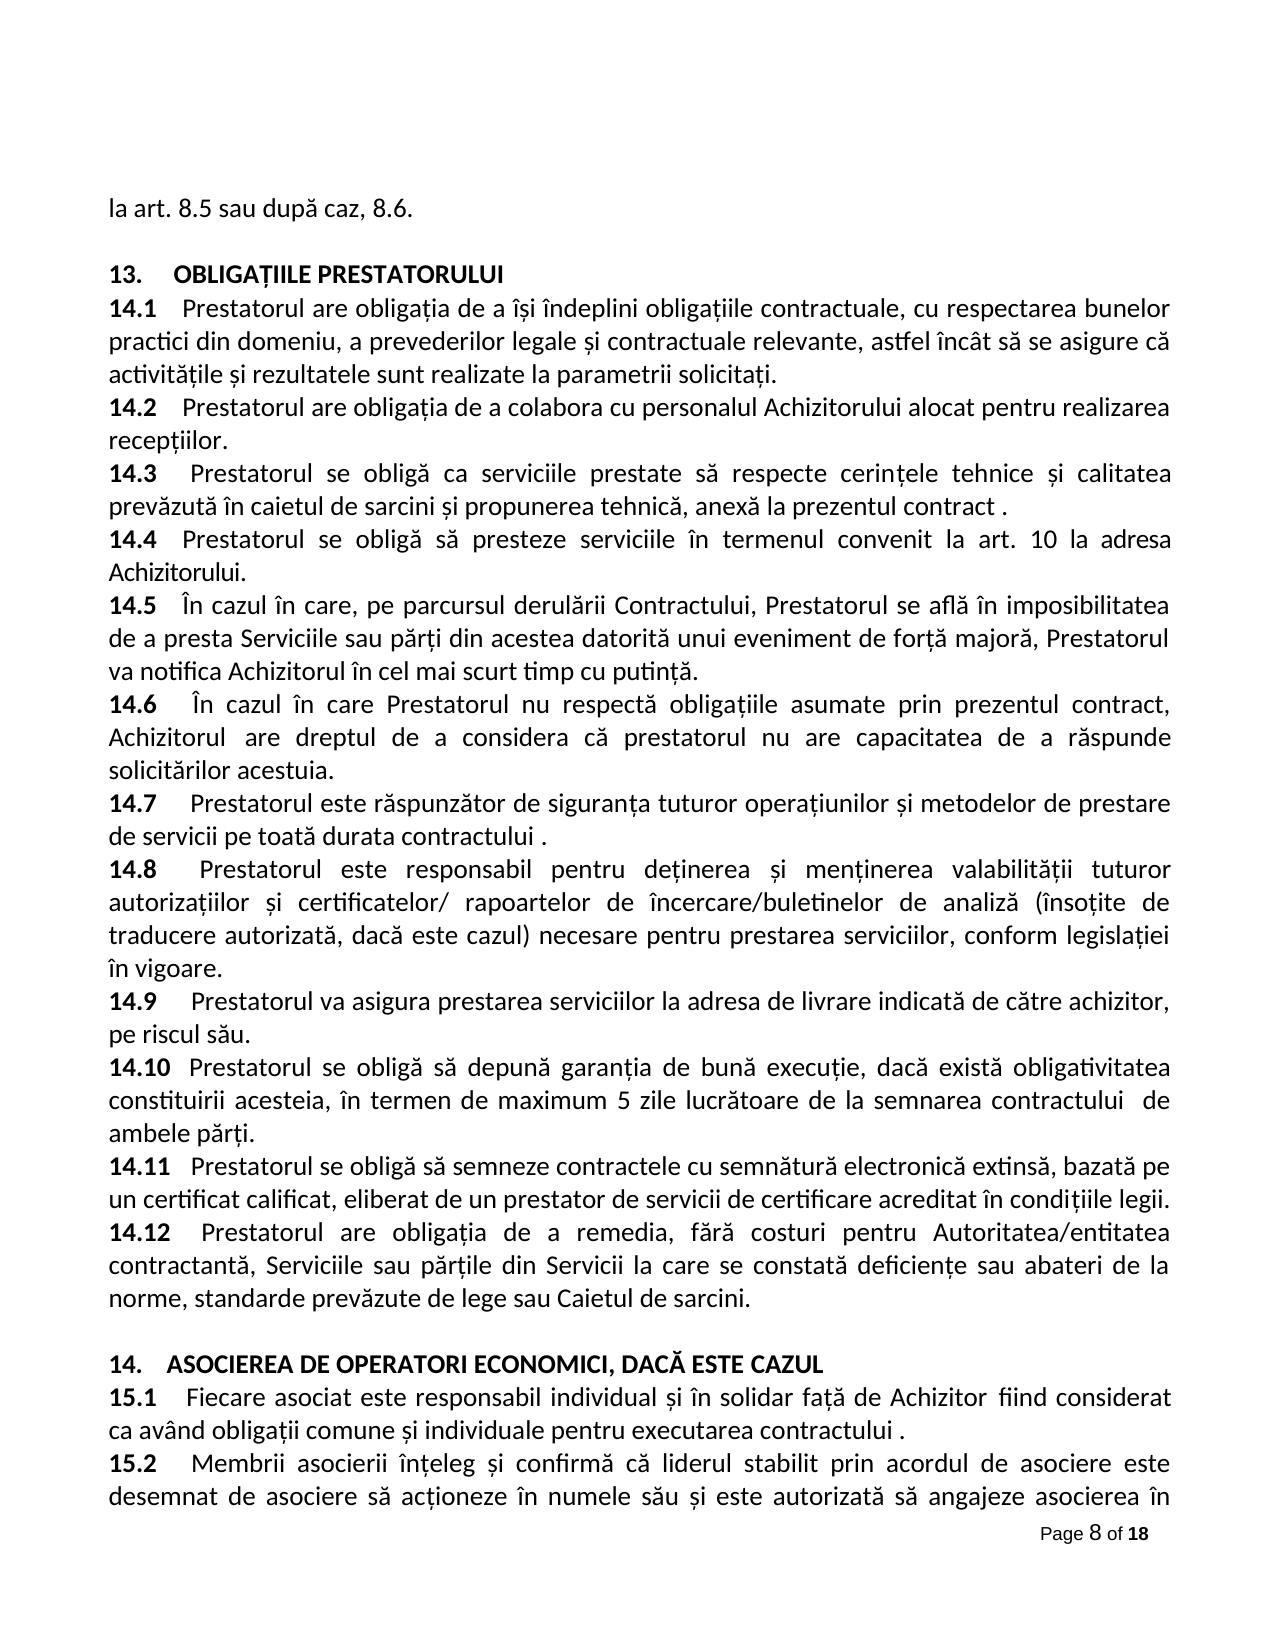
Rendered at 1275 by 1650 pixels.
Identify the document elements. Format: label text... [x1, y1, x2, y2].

list În cazul în care, pe parcursul derulării Contractului, Prestatorul se află în imposibilitatea de a presta Serviciile sau părți din acestea datorită unui eveniment de forță majoră, Prestatorul va notifica Achizitorul în cel mai scurt timp cu putință. [108, 588, 1172, 687]
subtitle ASOCIEREA DE OPERATORI ECONOMICI, DACĂ ESTE CAZUL [108, 1347, 1172, 1380]
list Prestatorul este responsabil pentru deținerea şi menţinerea valabilităţii tuturor autorizațiilor și certificatelor/ rapoartelor de încercare/buletinelor de analiză (însoțite de traducere autorizată, dacă este cazul) necesare pentru prestarea serviciilor, conform legislației în vigoare. [108, 852, 1172, 984]
list Prestatorul se obligă să semneze contractele cu semnătură electronică extinsă, bazată pe un certificat calificat, eliberat de un prestator de servicii de certificare acreditat în condiţiile legii. [108, 1149, 1172, 1215]
subtitle OBLIGAŢIILE PRESTATORULUI [108, 258, 1172, 291]
list Prestatorul se obligă ca serviciile prestate să respecte cerinţele tehnice şi calitatea prevăzută în caietul de sarcini şi propunerea tehnică, anexă la prezentul contract . [108, 456, 1172, 522]
list În cazul în care Prestatorul nu respectă obligaţiile asumate prin prezentul contract, Achizitorul are dreptul de a considera că prestatorul nu are capacitatea de a răspunde solicitărilor acestuia. [108, 687, 1172, 786]
list Prestatorul are obligația de a își îndeplini obligațiile contractuale, cu respectarea bunelor practici din domeniu, a prevederilor legale și contractuale relevante, astfel încât să se asigure că activitățile și rezultatele sunt realizate la parametrii solicitați. [108, 291, 1172, 390]
list Fiecare asociat este responsabil individual şi în solidar faţă de Achizitor fiind considerat ca având obligaţii comune şi individuale pentru executarea contractului . [108, 1380, 1172, 1446]
list Prestatorul este răspunzător de siguranţa tuturor operaţiunilor şi metodelor de prestare de servicii pe toată durata contractului . [108, 786, 1172, 852]
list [108, 1446, 1172, 1512]
list Prestatorul are obligația de a remedia, fără costuri pentru Autoritatea/entitatea contractantă, Serviciile sau părțile din Servicii la care se constată deficiențe sau abateri de la norme, standarde prevăzute de lege sau Caietul de sarcini. [108, 1215, 1172, 1314]
list Prestatorul va asigura prestarea serviciilor la adresa de livrare indicată de către achizitor, pe riscul său. [108, 984, 1172, 1050]
list Prestatorul se obligă să presteze serviciile în termenul convenit la art. 10 la adresa Achizitorului. [108, 522, 1172, 588]
list Prestatorul are obligația de a colabora cu personalul Achizitorului alocat pentru realizarea recepțiilor. [108, 390, 1172, 456]
list Prestatorul se obligă să depună garanţia de bună execuţie, dacă există obligativitatea constituirii acesteia, în termen de maximum 5 zile lucrătoare de la semnarea contractului de ambele părţi. [108, 1050, 1172, 1149]
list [108, 192, 1172, 225]
